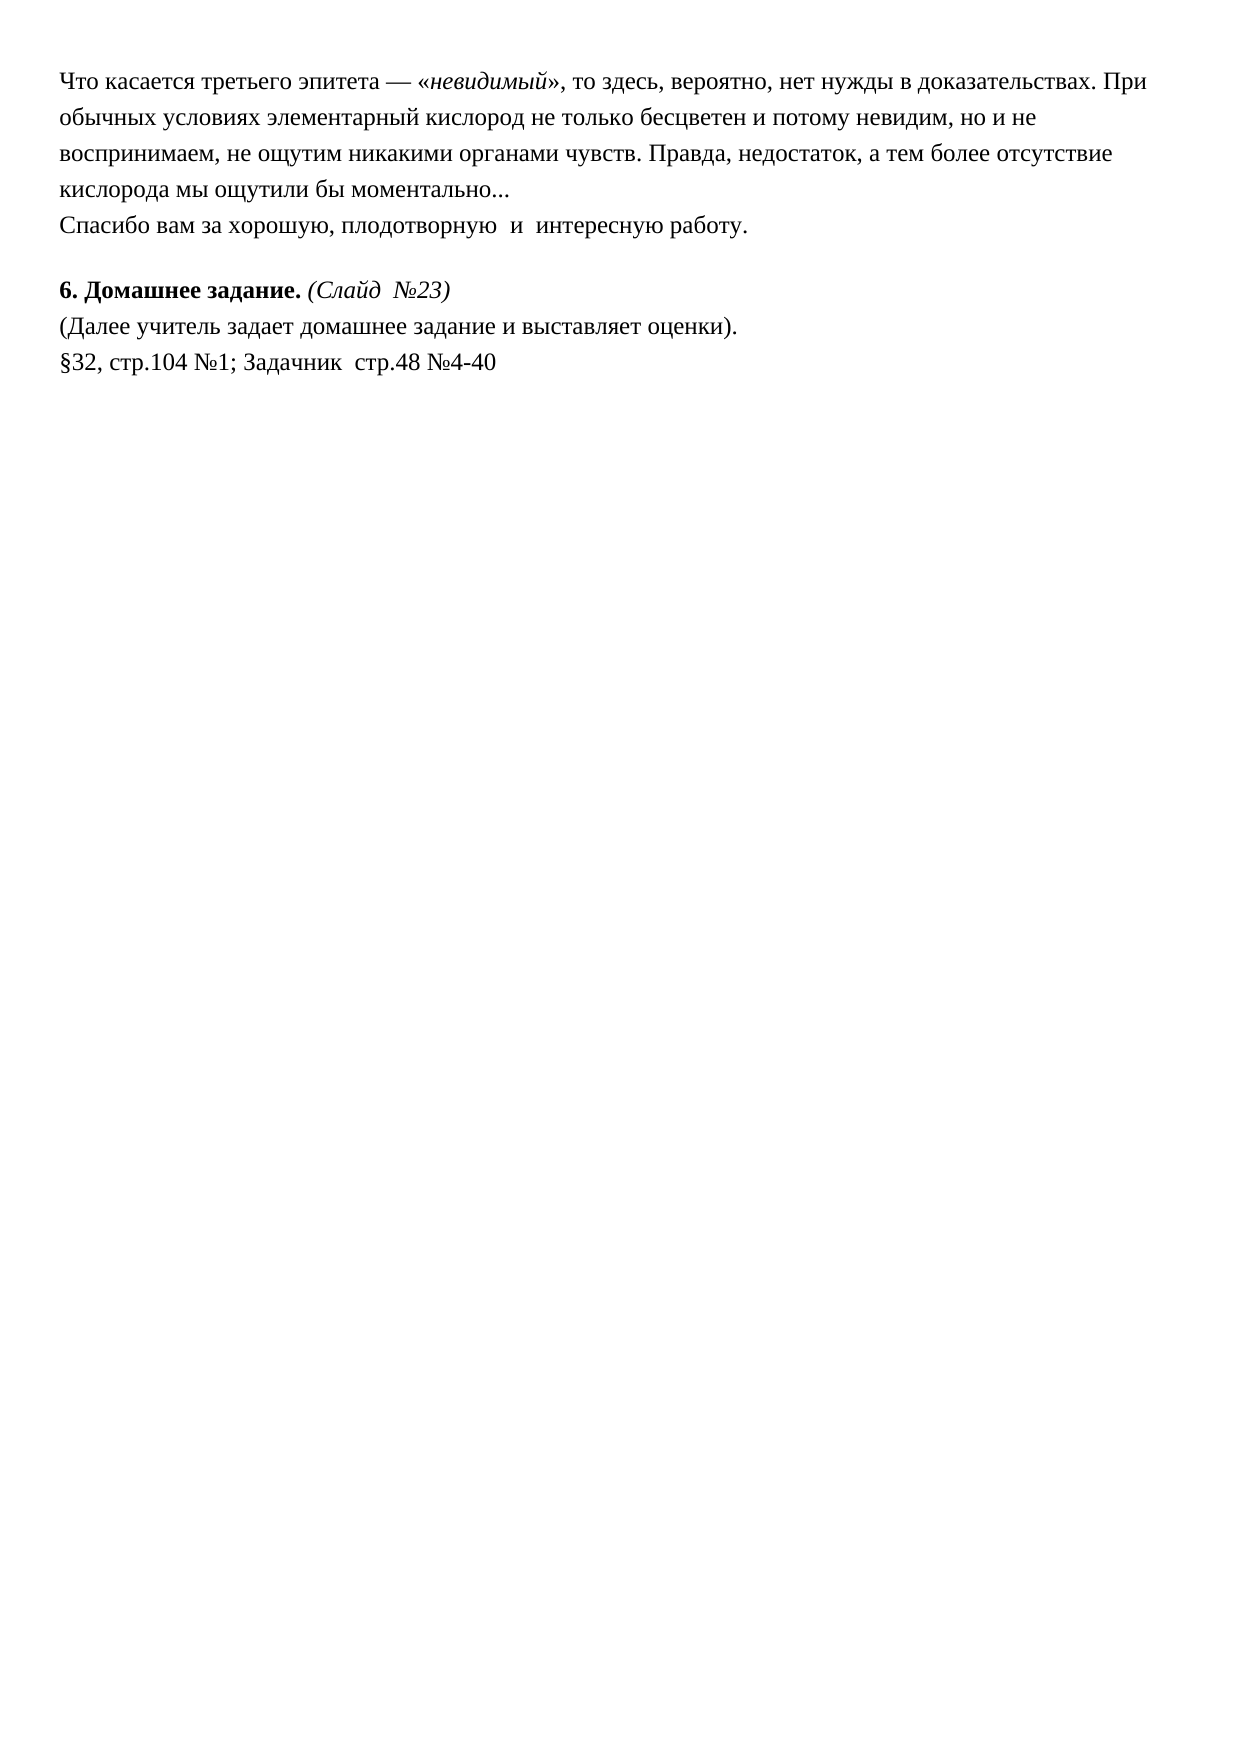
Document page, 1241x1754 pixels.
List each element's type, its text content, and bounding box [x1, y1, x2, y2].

text Спасибо вам за хорошую, плодотворную и интересную работу. [59, 203, 1196, 239]
text Что касается третьего эпитета — «невидимый», то здесь, вероятно, нет нужды в доказательствах. При обычных условиях элементарный кислород не только бесцветен и потому невидим, но и не воспринимаем, не ощутим никакими органами чувств. Правда, недостаток, а тем более отсутствие кислорода мы ощутили бы моментально... [59, 59, 1196, 203]
text 6. Домашнее задание. (Слайд №23) [59, 268, 1196, 303]
text (Далее учитель задает домашнее задание и выставляет оценки). [59, 303, 1196, 339]
text §32, стр.104 №1; Задачник стр.48 №4-40 [59, 339, 1196, 375]
